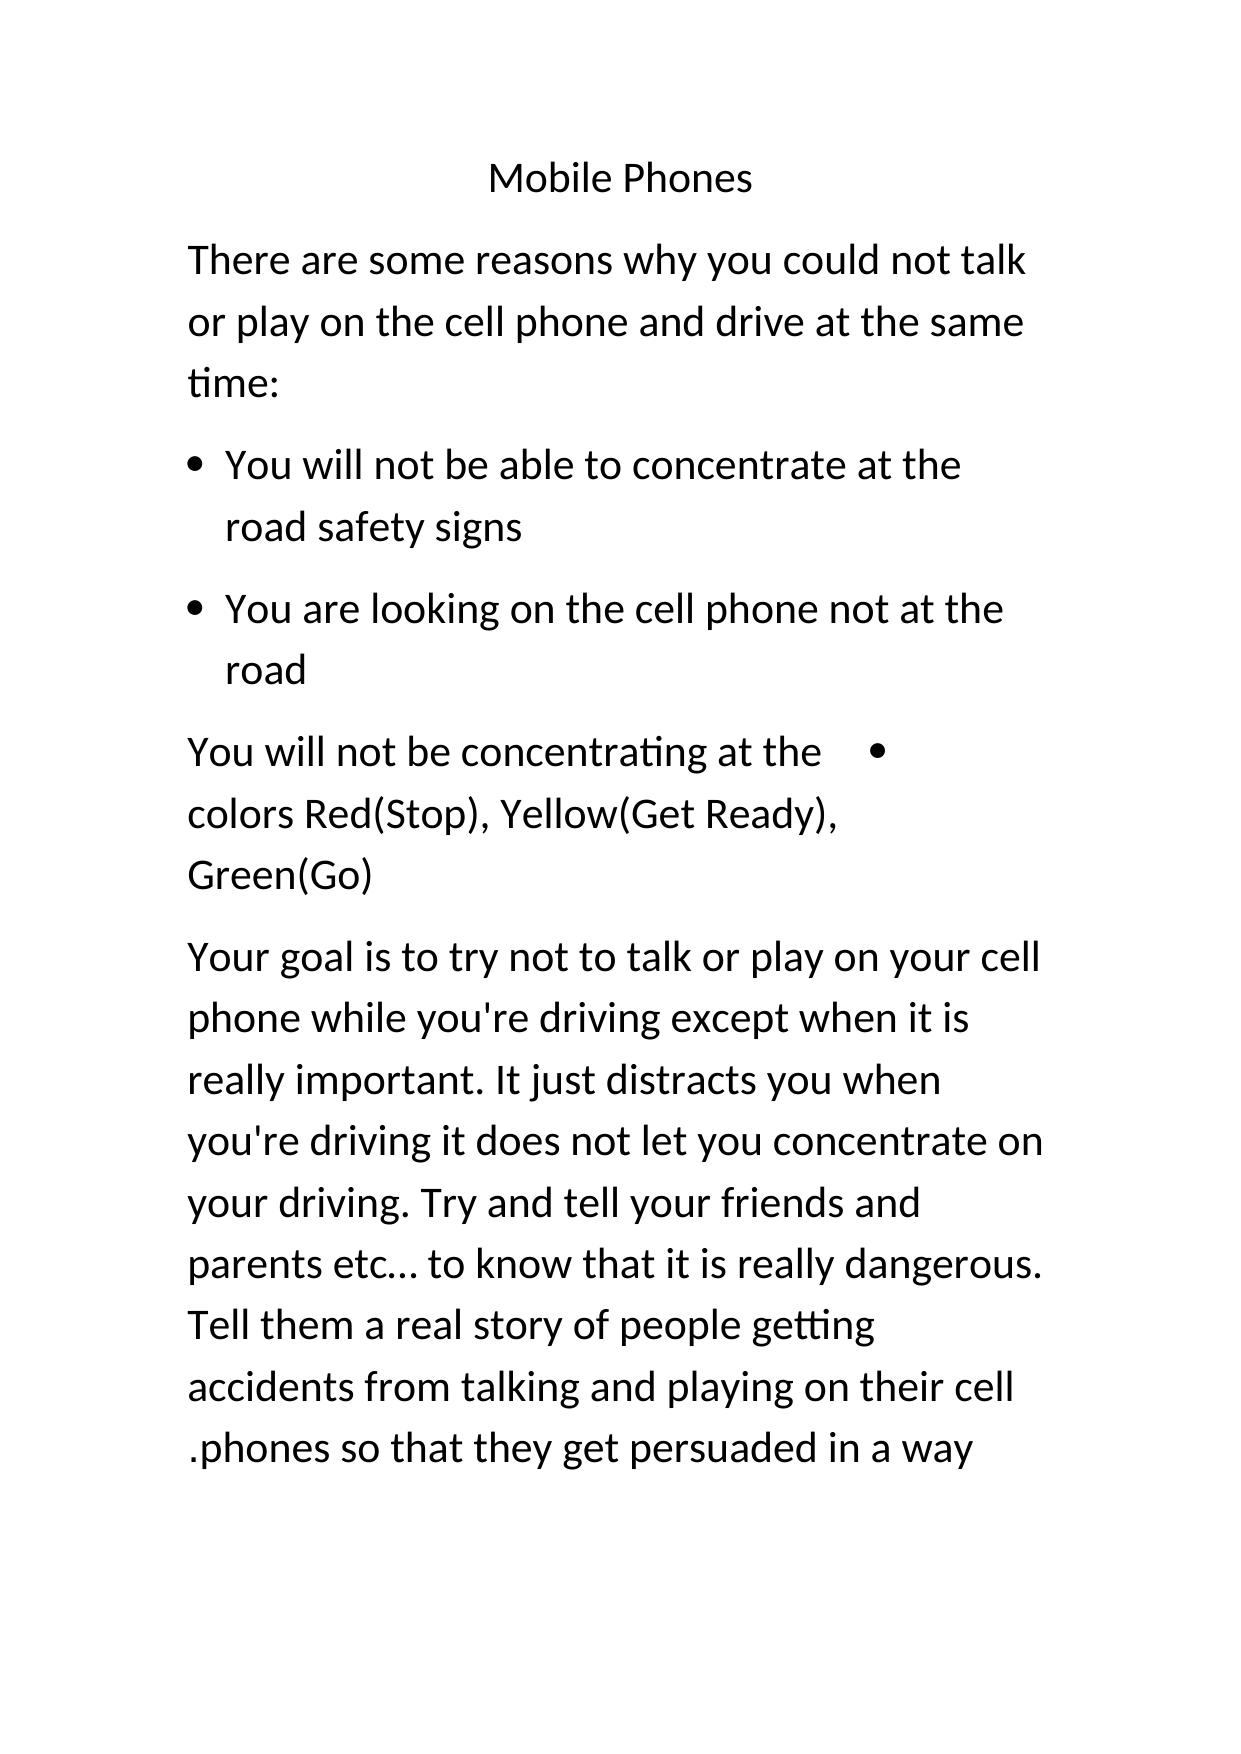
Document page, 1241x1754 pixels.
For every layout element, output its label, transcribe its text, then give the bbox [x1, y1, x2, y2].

text There are some reasons why you could not talk or play on the cell phone and drive at the same time: [187, 232, 1053, 408]
list You will not be able to concentrate at the road safety signs [187, 437, 1053, 552]
list You are looking on the cell phone not at the road [187, 581, 1053, 695]
text Mobile Phones [187, 150, 1053, 203]
list You will not be concentrating at the colors Red(Stop), Yellow(Get Ready), Green(Go) [187, 724, 940, 900]
text Your goal is to try not to talk or play on your cell phone while you're driving except when it is really important. It just distracts you when you're driving it does not let you concentrate on your driving. Try and tell your friends and parents etc… to know that it is really dangerous. Tell them a real story of people getting accidents from talking and playing on their cell phones so that they get persuaded in a way. [187, 929, 1053, 1473]
